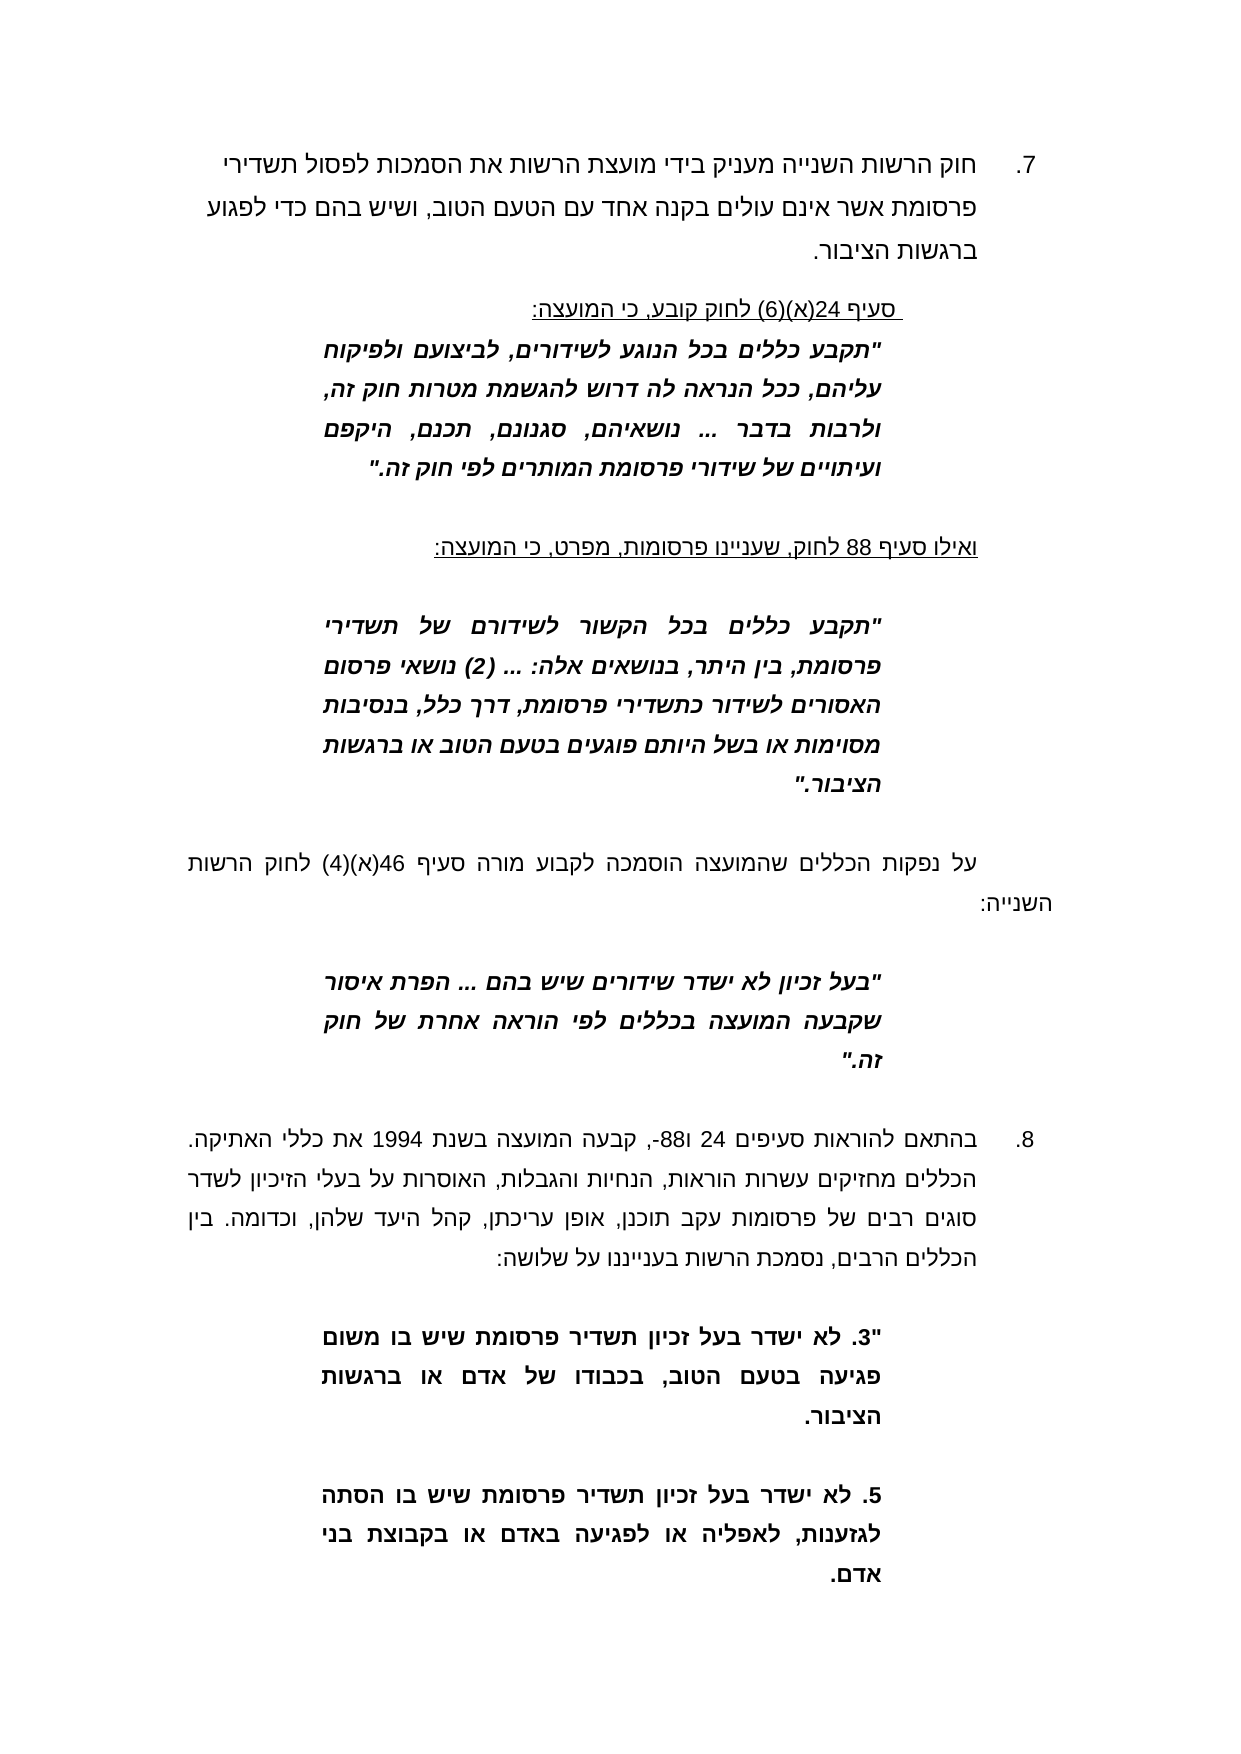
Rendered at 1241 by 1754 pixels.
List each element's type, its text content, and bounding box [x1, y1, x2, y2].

text "3. לא ישדר בעל זכיון תשדיר פרסומת שיש בו משום פגיעה בטעם הטוב, בכבודו של אדם או ברגשות הציבור. [321, 1324, 882, 1429]
list חוק הרשות השנייה מעניק בידי מועצת הרשות את הסמכות לפסול תשדירי פרסומת אשר אינם עולים בקנה אחד עם הטעם הטוב, ושיש בהם כדי לפגוע ברגשות הציבור. [187, 150, 1015, 265]
text "תקבע כללים בכל הקשור לשידורם של תשדירי פרסומת, בין היתר, בנושאים אלה: ... (2) נושאי פרסום האסורים לשידור כתשדירי פרסומת, דרך כלל, בנסיבות מסוימות או בשל היותם פוגעים בטעם הטוב או ברגשות הציבור." [321, 613, 882, 797]
text ואילו סעיף 88 לחוק, שעניינו פרסומות, מפרט, כי המועצה: [187, 534, 1053, 561]
text 5. לא ישדר בעל זכיון תשדיר פרסומת שיש בו הסתה לגזענות, לאפליה או לפגיעה באדם או בקבוצת בני אדם. [321, 1482, 882, 1587]
text "בעל זכיון לא ישדר שידורים שיש בהם ... הפרת איסור שקבעה המועצה בכללים לפי הוראה אחרת של חוק זה." [321, 968, 882, 1074]
list בהתאם להוראות סעיפים 24 ו88-, קבעה המועצה בשנת 1994 את כללי האתיקה. הכללים מחזיקים עשרות הוראות, הנחיות והגבלות, האוסרות על בעלי הזיכיון לשדר סוגים רבים של פרסומות עקב תוכנן, אופן עריכתן, קהל היעד שלהן, וכדומה. בין הכללים הרבים, נסמכת הרשות בענייננו על שלושה: [187, 1126, 1015, 1271]
text סעיף 24(א)(6) לחוק קובע, כי המועצה: [187, 296, 903, 322]
text על נפקות הכללים שהמועצה הוסמכה לקבוע מורה סעיף 46(א)(4) לחוק הרשות השנייה: [187, 850, 1053, 916]
text "תקבע כללים בכל הנוגע לשידורים, לביצועם ולפיקוח עליהם, ככל הנראה לה דרוש להגשמת מטרות חוק זה, ולרבות בדבר ... נושאיהם, סגנונם, תכנם, היקפם ועיתויים של שידורי פרסומת המותרים לפי חוק זה." [321, 337, 882, 482]
